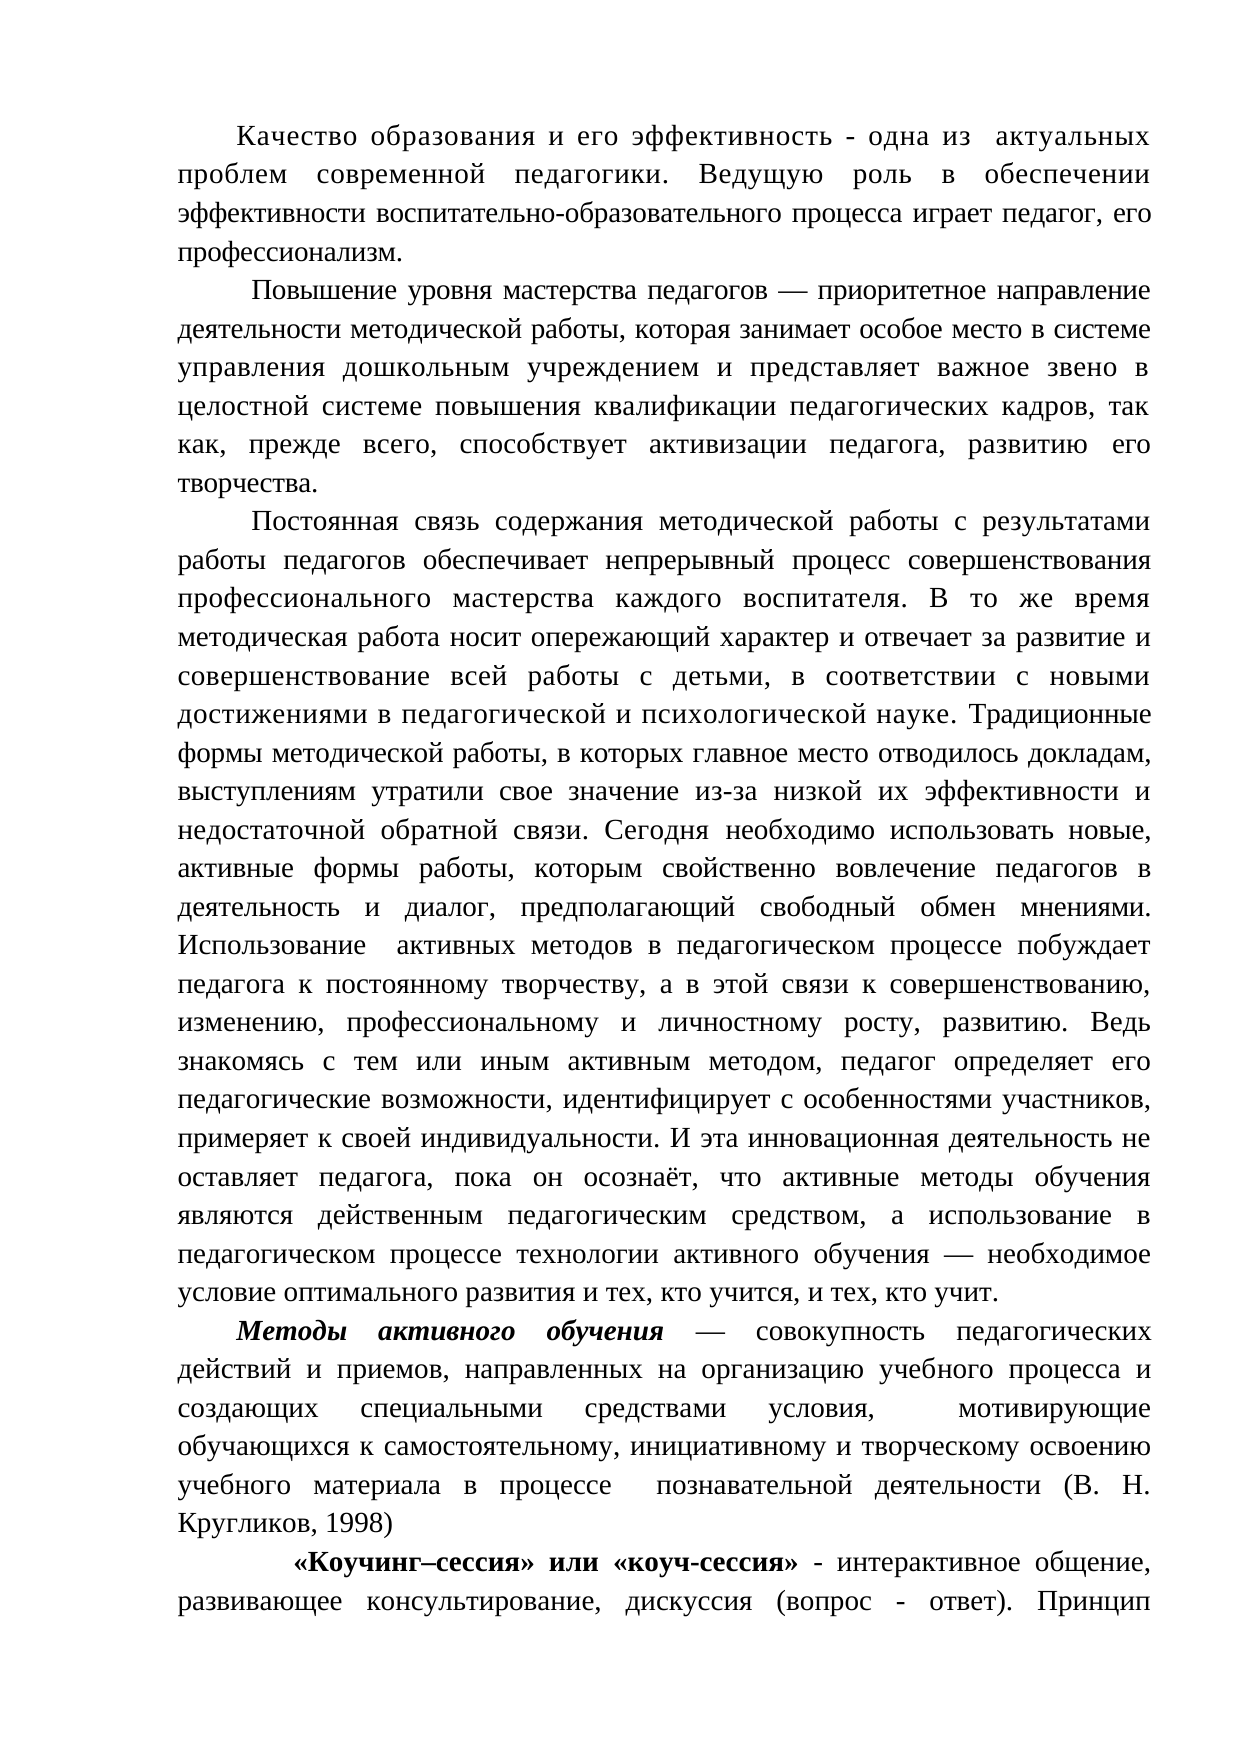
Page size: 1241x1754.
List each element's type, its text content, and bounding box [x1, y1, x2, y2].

text Методы активного обучения — совокупность педагогических действий и приемов, направленных на организацию учебного процесса и создающих специальными средствами условия, мотивирующие обучающихся к самостоятельному, инициативному и творческому освоению учебного материала в процессе познавательной деятельности (В. Н. Кругликов, 1998) [177, 1313, 1152, 1539]
text Повышение уровня мастерства педагогов — приоритетное направление деятельности методической работы, которая занимает особое место в системе управления дошкольным учреждением и представляет важное звено в целостной системе повышения квалификации педагогических кадров, так как, прежде всего, способствует активизации педагога, развитию его творчества. [177, 272, 1151, 498]
text Постоянная связь содержания методической работы с результатами работы педагогов обеспечивает непрерывный процесс совершенствования профессионального мастерства каждого воспитателя. В то же время методическая работа носит опережающий характер и отвечает за развитие и совершенствование всей работы с детьми, в соответствии с новыми достижениями в педагогической и психологической науке. Традиционные формы методической работы, в которых главное место отводилось докладам, выступлениям утратили свое значение из-за низкой их эффективности и недостаточной обратной связи. Сегодня необходимо использовать новые, активные формы работы, которым свойственно вовлечение педагогов в деятельность и диалог, предполагающий свободный обмен мнениями. Использование активных методов в педагогическом процессе побуждает педагога к постоянному творчеству, а в этой связи к совершенствованию, изменению, профессиональному и личностному росту, развитию. Ведь знакомясь с тем или иным активным методом, педагог определяет его педагогические возможности, идентифицирует с особенностями участников, примеряет к своей индивидуальности. И эта инновационная деятельность не оставляет педагога, пока он осознаёт, что активные методы обучения являются действенным педагогическим средством, а использование в педагогическом процессе технологии активного обучения — необходимое условие оптимального развития и тех, кто учится, и тех, кто учит. [177, 503, 1152, 1308]
text Качество образования и его эффективность - одна из актуальных проблем современной педагогики. Ведущую роль в обеспечении эффективности воспитательно-образовательного процесса играет педагог, его профессионализм. [177, 118, 1152, 267]
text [177, 1544, 1151, 1616]
